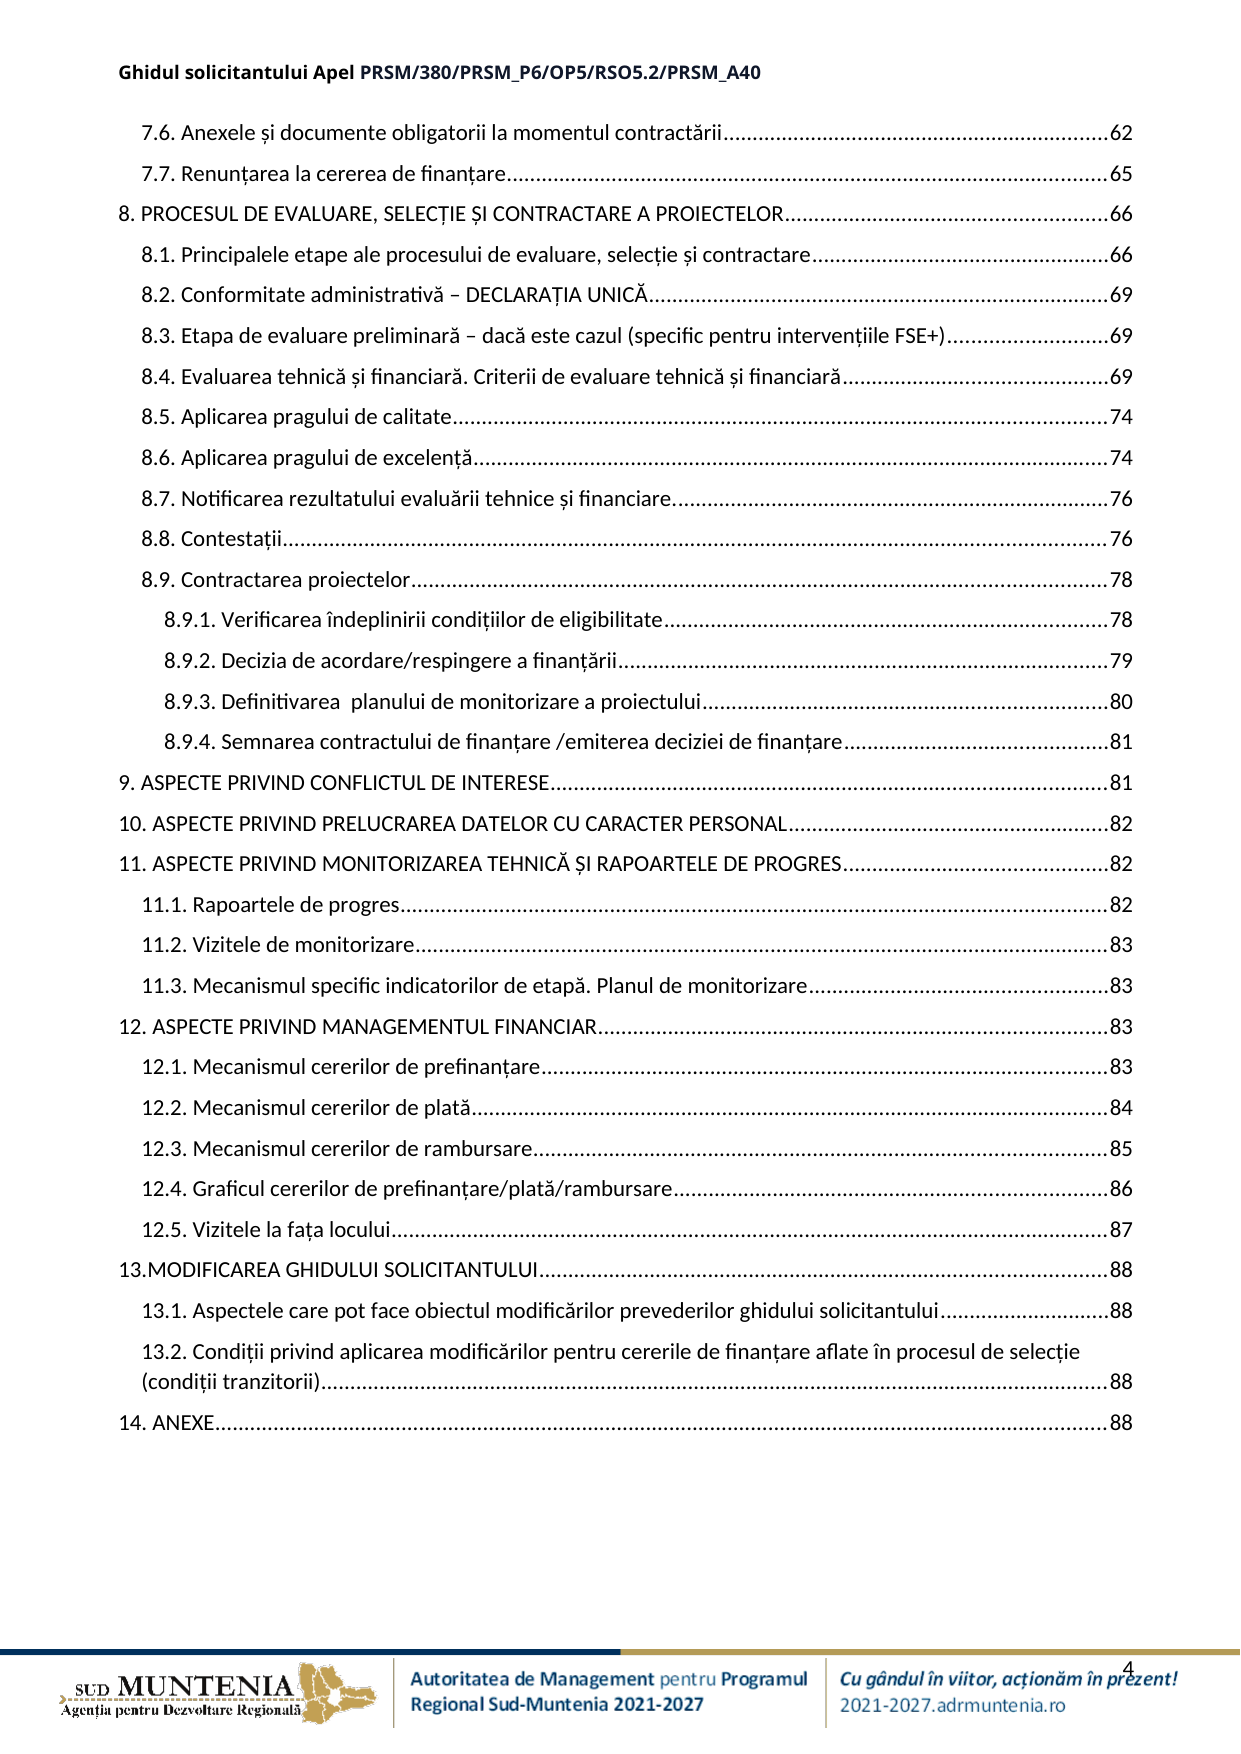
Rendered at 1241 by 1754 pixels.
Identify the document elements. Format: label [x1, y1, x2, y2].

picture [0, 1649, 1241, 1729]
